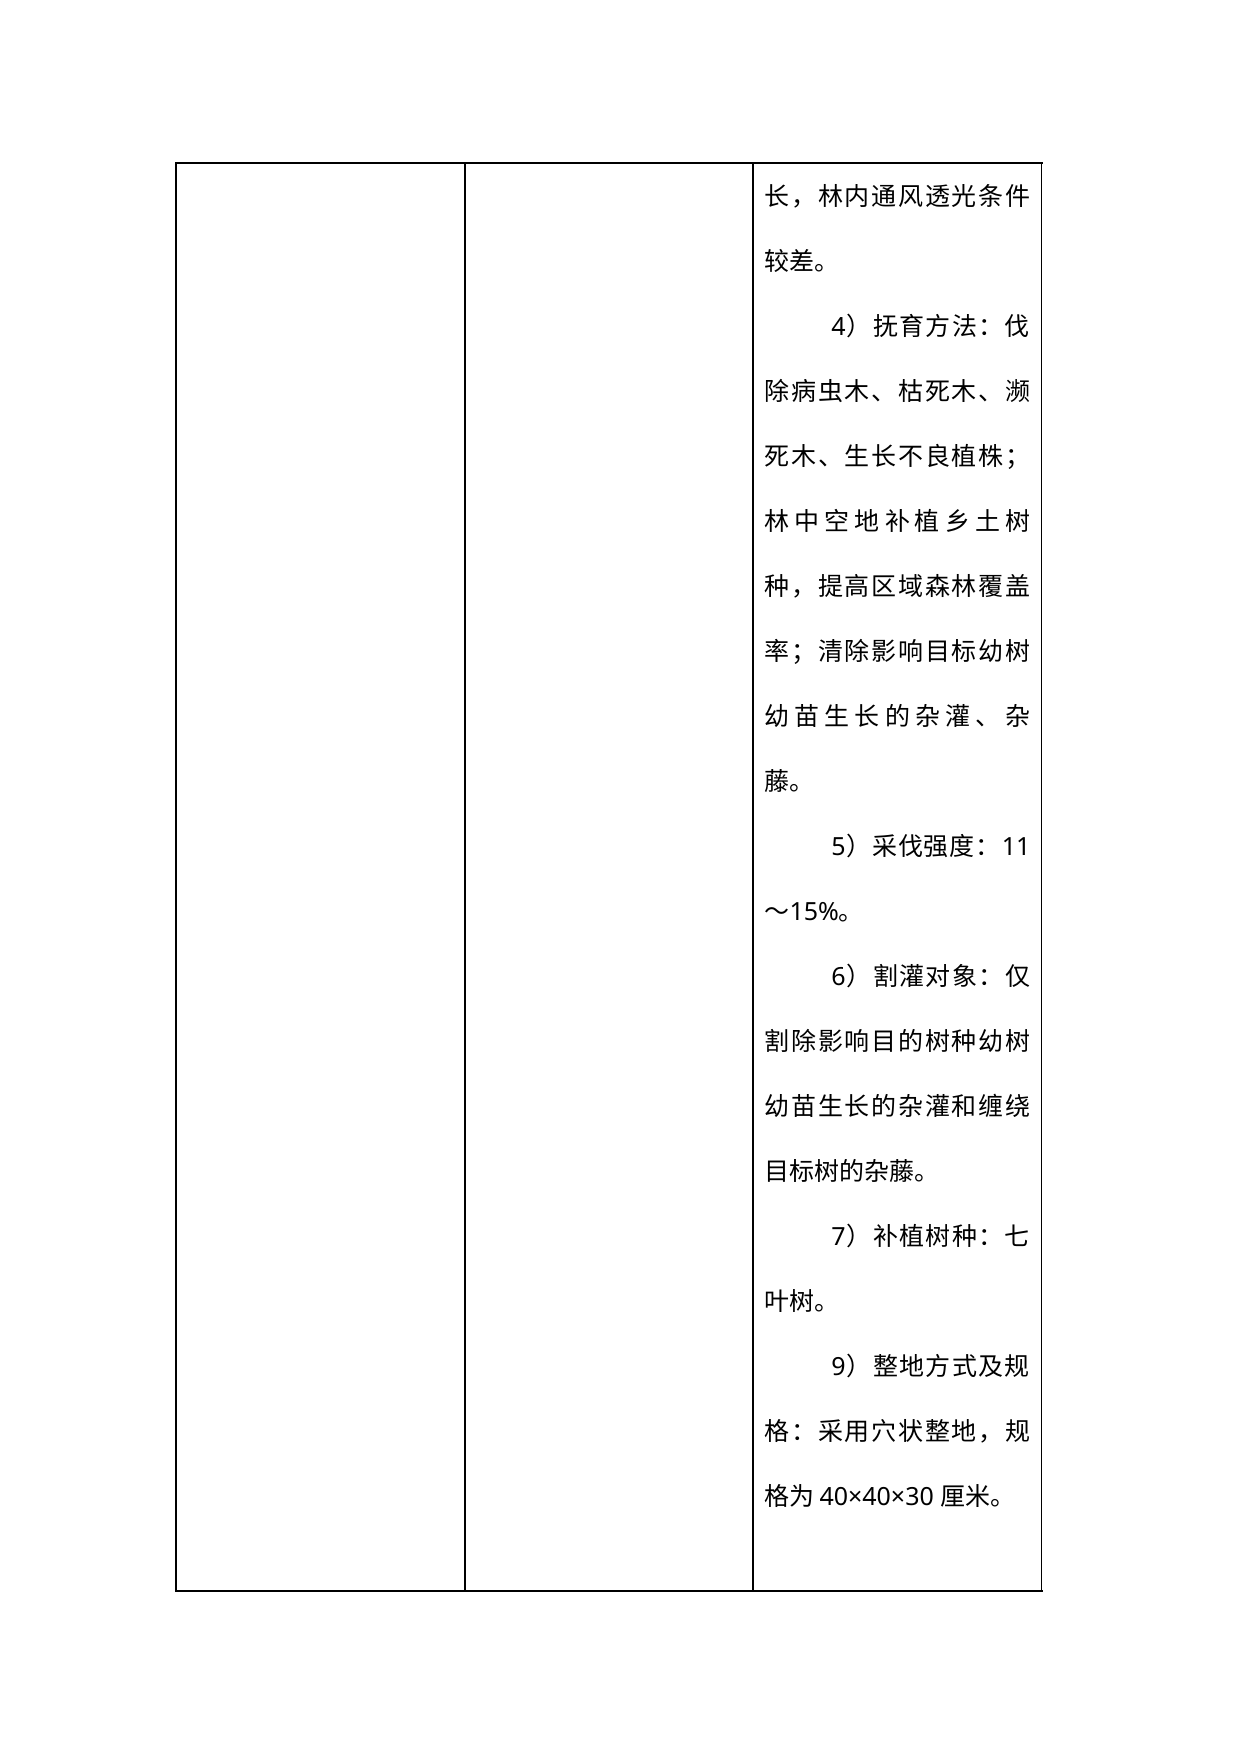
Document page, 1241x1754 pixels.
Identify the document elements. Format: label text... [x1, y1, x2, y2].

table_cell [754, 164, 1041, 1590]
table_cell [466, 164, 752, 1590]
table_cell 1 [177, 164, 464, 1590]
